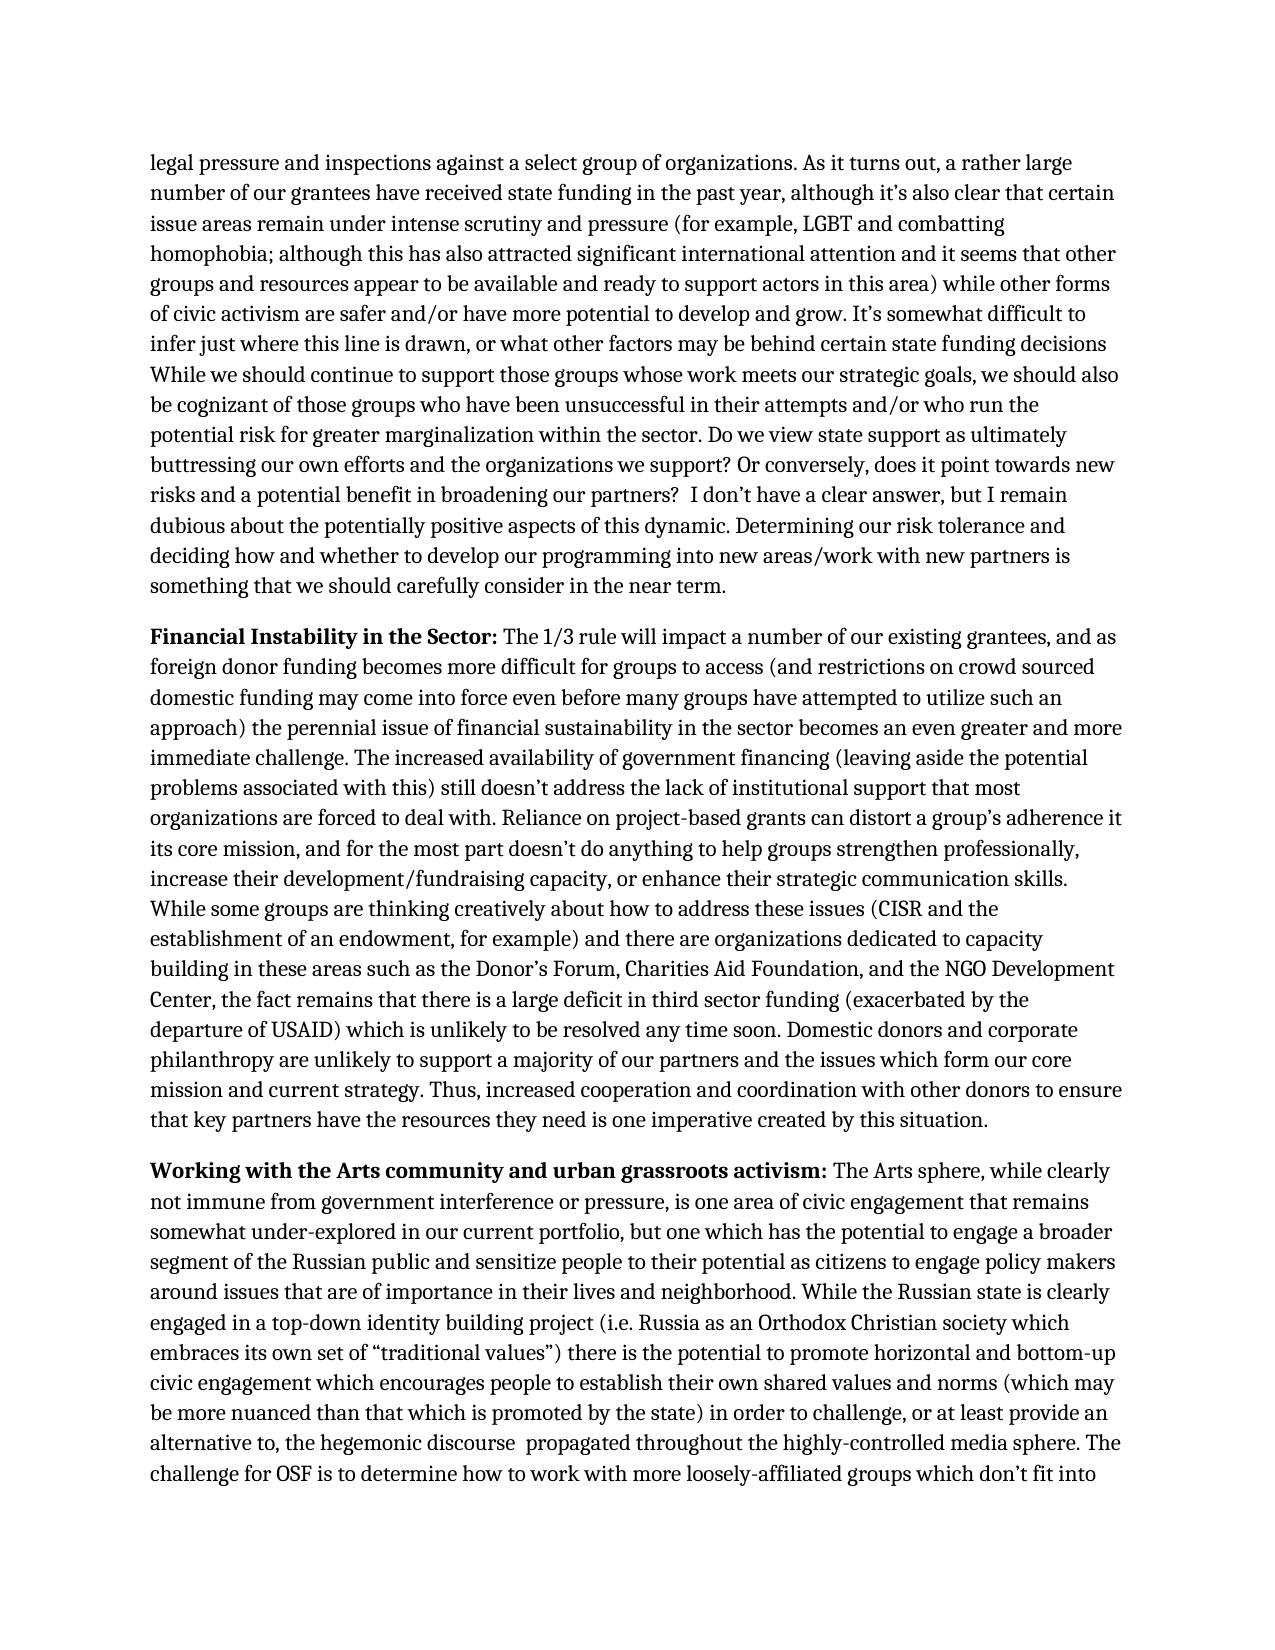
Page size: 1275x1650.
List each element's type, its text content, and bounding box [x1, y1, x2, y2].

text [150, 150, 1125, 599]
text Financial Instability in the Sector: The 1/3 rule will impact a number of our existing grantees, and as foreign donor funding becomes more difficult for groups to access (and restrictions on crowd sourced domestic funding may come into force even before many groups have attempted to utilize such an approach) the perennial issue of financial sustainability in the sector becomes an even greater and more immediate challenge. The increased availability of government financing (leaving aside the potential problems associated with this) still doesn’t address the lack of institutional support that most organizations are forced to deal with. Reliance on project-based grants can distort a group’s adherence it its core mission, and for the most part doesn’t do anything to help groups strengthen professionally, increase their development/fundraising capacity, or enhance their strategic communication skills. While some groups are thinking creatively about how to address these issues (CISR and the establishment of an endowment, for example) and there are organizations dedicated to capacity building in these areas such as the Donor’s Forum, Charities Aid Foundation, and the NGO Development Center, the fact remains that there is a large deficit in third sector funding (exacerbated by the departure of USAID) which is unlikely to be resolved any time soon. Domestic donors and corporate philanthropy are unlikely to support a majority of our partners and the issues which form our core mission and current strategy. Thus, increased cooperation and coordination with other donors to ensure that key partners have the resources they need is one imperative created by this situation. [150, 624, 1125, 1134]
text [150, 1158, 1125, 1487]
